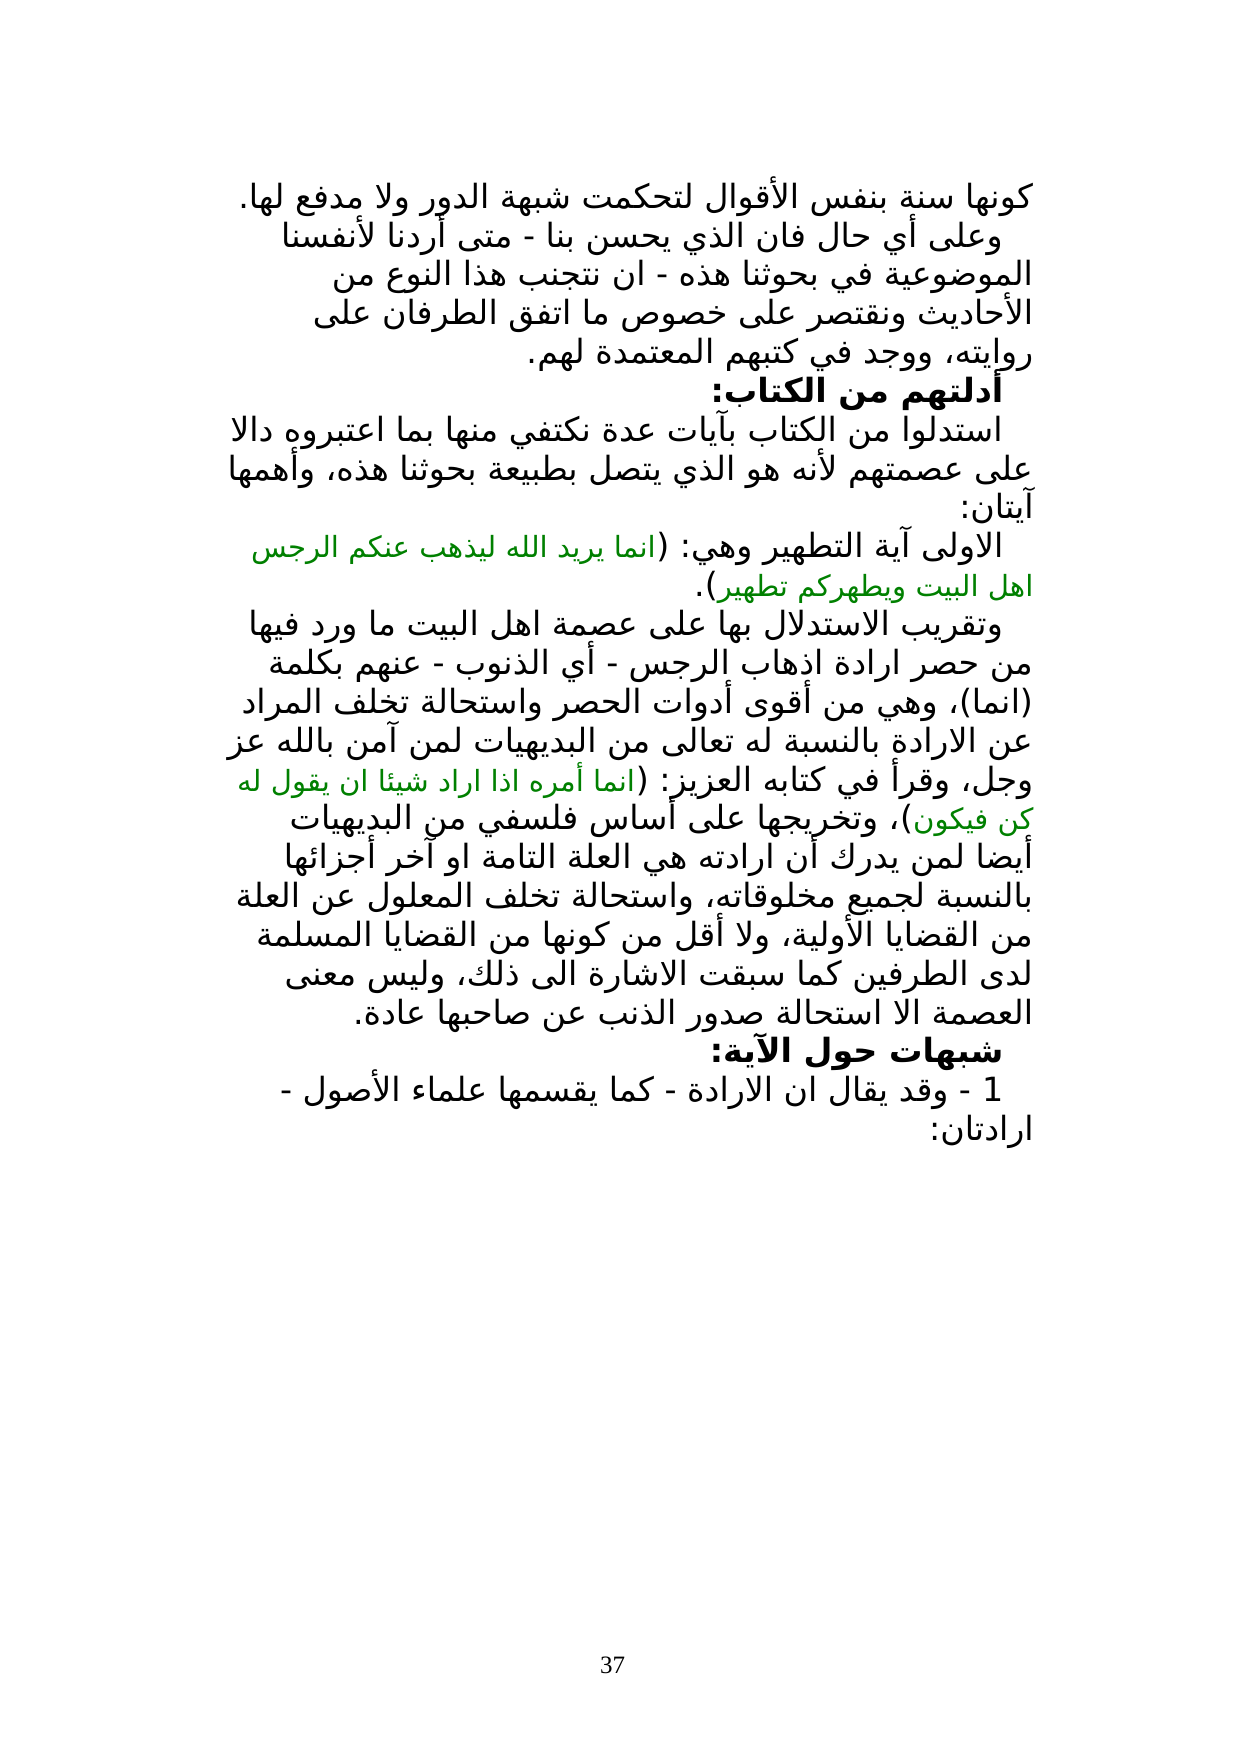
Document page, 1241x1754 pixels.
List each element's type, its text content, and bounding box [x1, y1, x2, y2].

text وتقريب الاستدلال بها على عصمة اهل البيت ما ورد فيها من حصر ارادة اذهاب الرجس - أي الذنوب - عنهم بكلمة (انما)، وهي من أقوى أدوات الحصر واستحالة تخلف المراد عن الارادة بالنسبة له تعالى من البديهيات لمن آمن بالله عز وجل، وقرأ في كتابه العزيز: (انما أمره اذا اراد شيئا ان يقول له كن فيكون)، وتخريجها على أساس فلسفي من البديهيات أيضا لمن يدرك أن ارادته هي العلة التامة او آخر أجزائها بالنسبة لجميع مخلوقاته، واستحالة تخلف المعلول عن العلة من القضايا الأولية، ولا أقل من كونها من القضايا المسلمة لدى الطرفين كما سبقت الاشارة الى ذلك، وليس معنى العصمة الا استحالة صدور الذنب عن صاحبها عادة. [222, 604, 1033, 1032]
text 1 - وقد يقال ان الارادة - كما يقسمها علماء الأصول - ارادتان: [222, 1071, 1033, 1148]
text أدلتهم من الكتاب: [222, 371, 1033, 410]
text الاولى آية التطهير وهي: (انما يريد الله ليذهب عنكم الرجس اهل البيت ويطهركم تطهير). [222, 527, 1033, 604]
text وعلى أي حال فان الذي يحسن بنا - متى أردنا لأنفسنا الموضوعية في بحوثنا هذه - ان نتجنب هذا النوع من الأحاديث ونقتصر على خصوص ما اتفق الطرفان على روايته، ووجد في كتبهم المعتمدة لهم. [222, 216, 1033, 371]
text استدلوا من الكتاب بآيات عدة نكتفي منها بما اعتبروه دالا على عصمتهم لأنه هو الذي يتصل بطبيعة بحوثنا هذه، وأهمها آيتان: [222, 410, 1033, 527]
text شبهات حول الآية: [222, 1032, 1033, 1071]
text كونها سنة بنفس الأقوال لتحكمت شبهة الدور ولا مدفع لها. [222, 177, 1033, 216]
